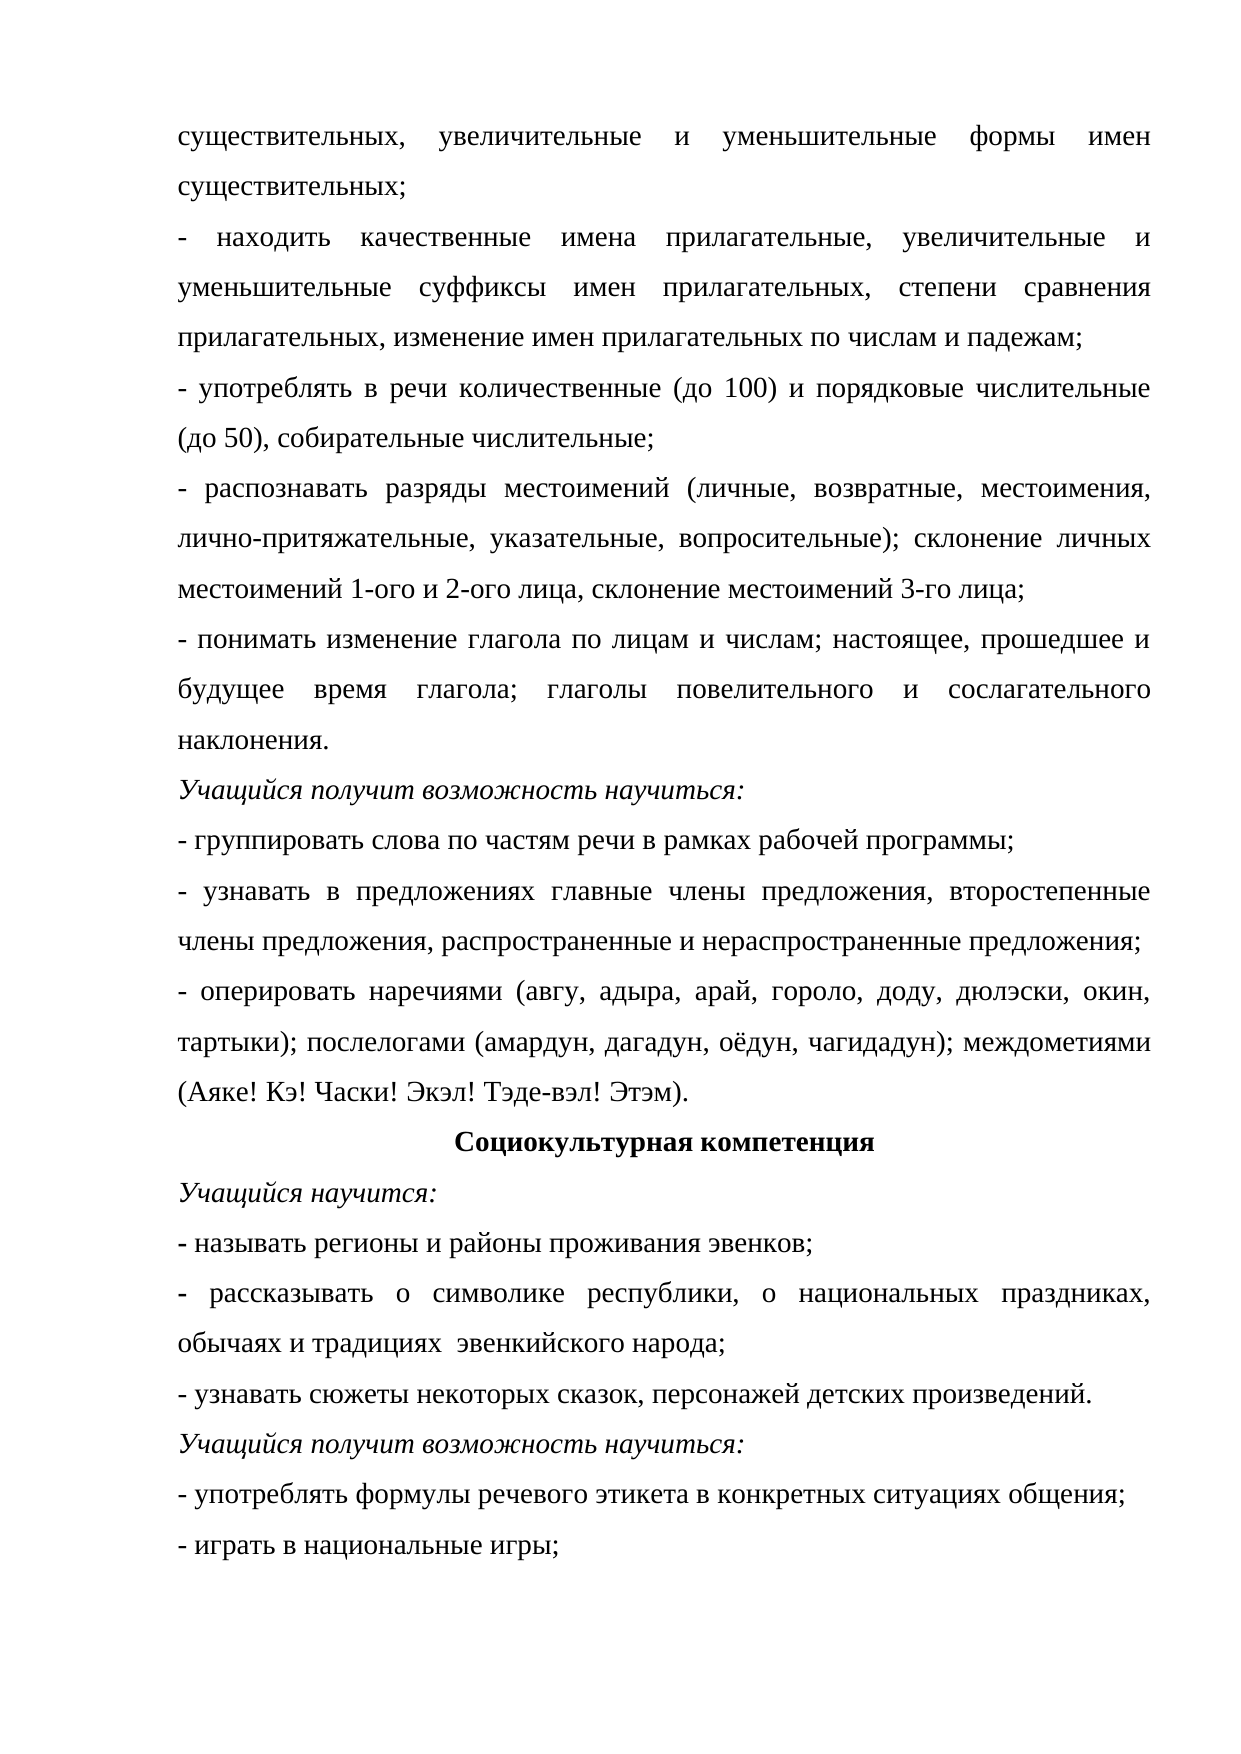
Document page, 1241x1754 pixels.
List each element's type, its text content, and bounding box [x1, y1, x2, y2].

text - употреблять в речи количественные (до 100) и порядковые числительные (до 50), собирательные числительные; [177, 370, 1152, 453]
text - употреблять формулы речевого этикета в конкретных ситуациях общения; [177, 1477, 1152, 1510]
text - называть регионы и районы проживания эвенков; [177, 1225, 1152, 1258]
text Учащийся научится: [177, 1175, 1152, 1208]
text - оперировать наречиями (авгу, адыра, арай, гороло, доду, дюлэски, окин, тартыки); послелогами (амардун, дагадун, оёдун, чагидадун); междометиями (Аяке! Кэ! Часки! Экэл! Тэде-вэл! Этэм). [177, 973, 1152, 1108]
text - понимать изменение глагола по лицам и числам; настоящее, прошедшее и будущее время глагола; глаголы повелительного и сослагательного наклонения. [177, 621, 1152, 755]
text - рассказывать о символике республики, о национальных праздниках, обычаях и традициях эвенкийского народа; [177, 1275, 1152, 1359]
text - находить качественные имена прилагательные, увеличительные и уменьшительные суффиксы имен прилагательных, степени сравнения прилагательных, изменение имен прилагательных по числам и падежам; [177, 219, 1152, 353]
text - узнавать сюжеты некоторых сказок, персонажей детских произведений. [177, 1376, 1152, 1409]
text - узнавать в предложениях главные члены предложения, второстепенные члены предложения, распространенные и нераспространенные предложения; [177, 873, 1152, 957]
text Учащийся получит возможность научиться: [177, 772, 1152, 806]
text Учащийся получит возможность научиться: [177, 1426, 1152, 1460]
text - группировать слова по частям речи в рамках рабочей программы; [177, 822, 1152, 856]
text - играть в национальные игры; [177, 1527, 1152, 1560]
text - распознавать разряды местоимений (личные, возвратные, местоимения, лично-притяжательные, указательные, вопросительные); склонение личных местоимений 1-ого и 2-ого лица, склонение местоимений 3-го лица; [177, 470, 1152, 604]
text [177, 118, 1152, 202]
text Социокультурная компетенция [177, 1124, 1152, 1158]
